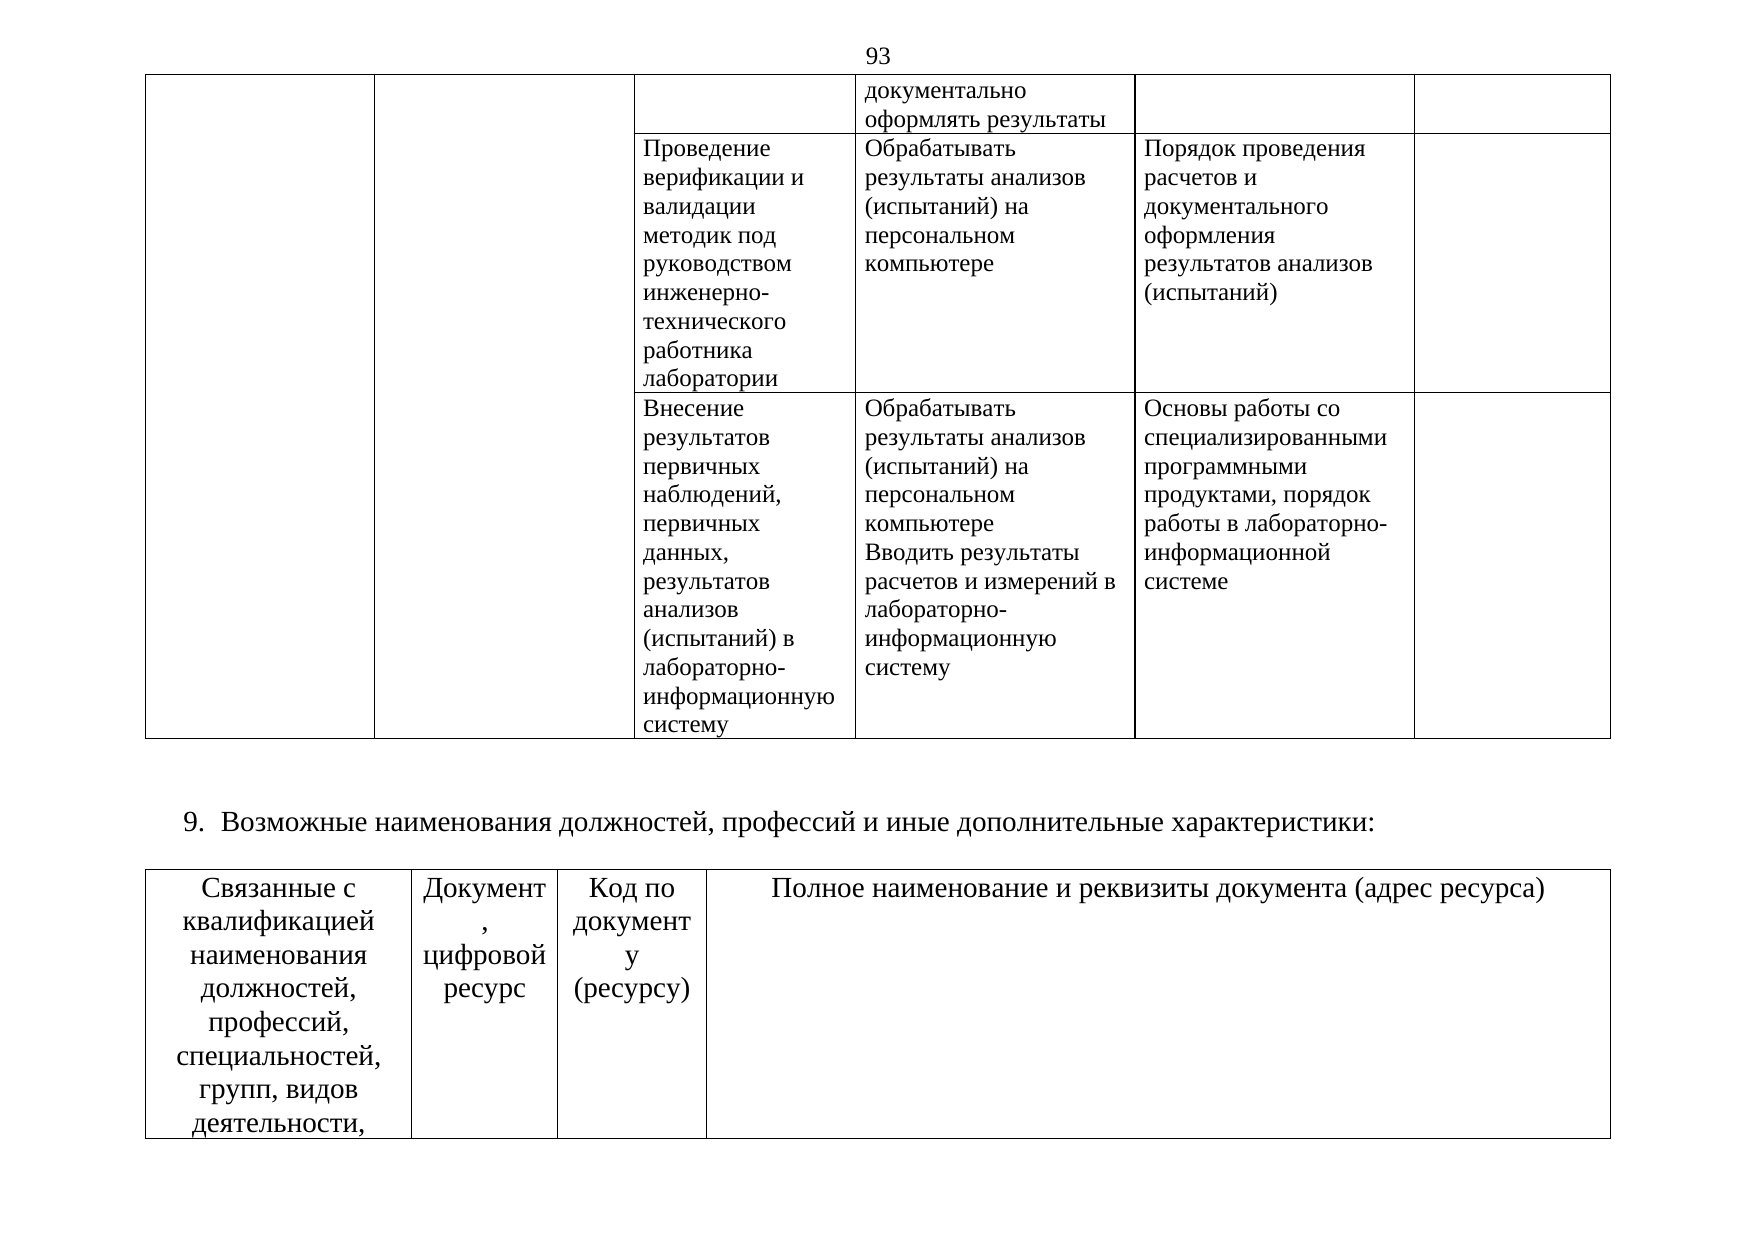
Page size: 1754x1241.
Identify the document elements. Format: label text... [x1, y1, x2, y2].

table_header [707, 870, 1610, 1138]
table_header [412, 870, 557, 1138]
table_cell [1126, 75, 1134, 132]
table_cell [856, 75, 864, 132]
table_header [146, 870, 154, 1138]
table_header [558, 870, 706, 1138]
table_cell Обрабатывать результаты анализов (испытаний) на персональном компьютере Вводить результаты расчетов и измерений в лабораторно-информационную систему [856, 393, 1134, 738]
table_cell Порядок проведения расчетов и документального оформления результатов анализов (испытаний) [1136, 134, 1414, 392]
list Возможные наименования должностей, профессий и иные дополнительные характеристики: [183, 804, 1611, 838]
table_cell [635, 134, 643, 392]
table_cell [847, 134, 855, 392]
table_cell Основы работы со специализированными программными продуктами, порядок работы в лабораторно-информационной системе [1136, 393, 1414, 738]
table_cell [1415, 75, 1610, 132]
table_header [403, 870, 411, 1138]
table_cell [1415, 134, 1610, 392]
table_cell [1415, 393, 1610, 738]
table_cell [1136, 75, 1414, 132]
table_cell Обрабатывать результаты анализов (испытаний) на персональном компьютере [856, 134, 1134, 392]
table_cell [635, 75, 855, 132]
